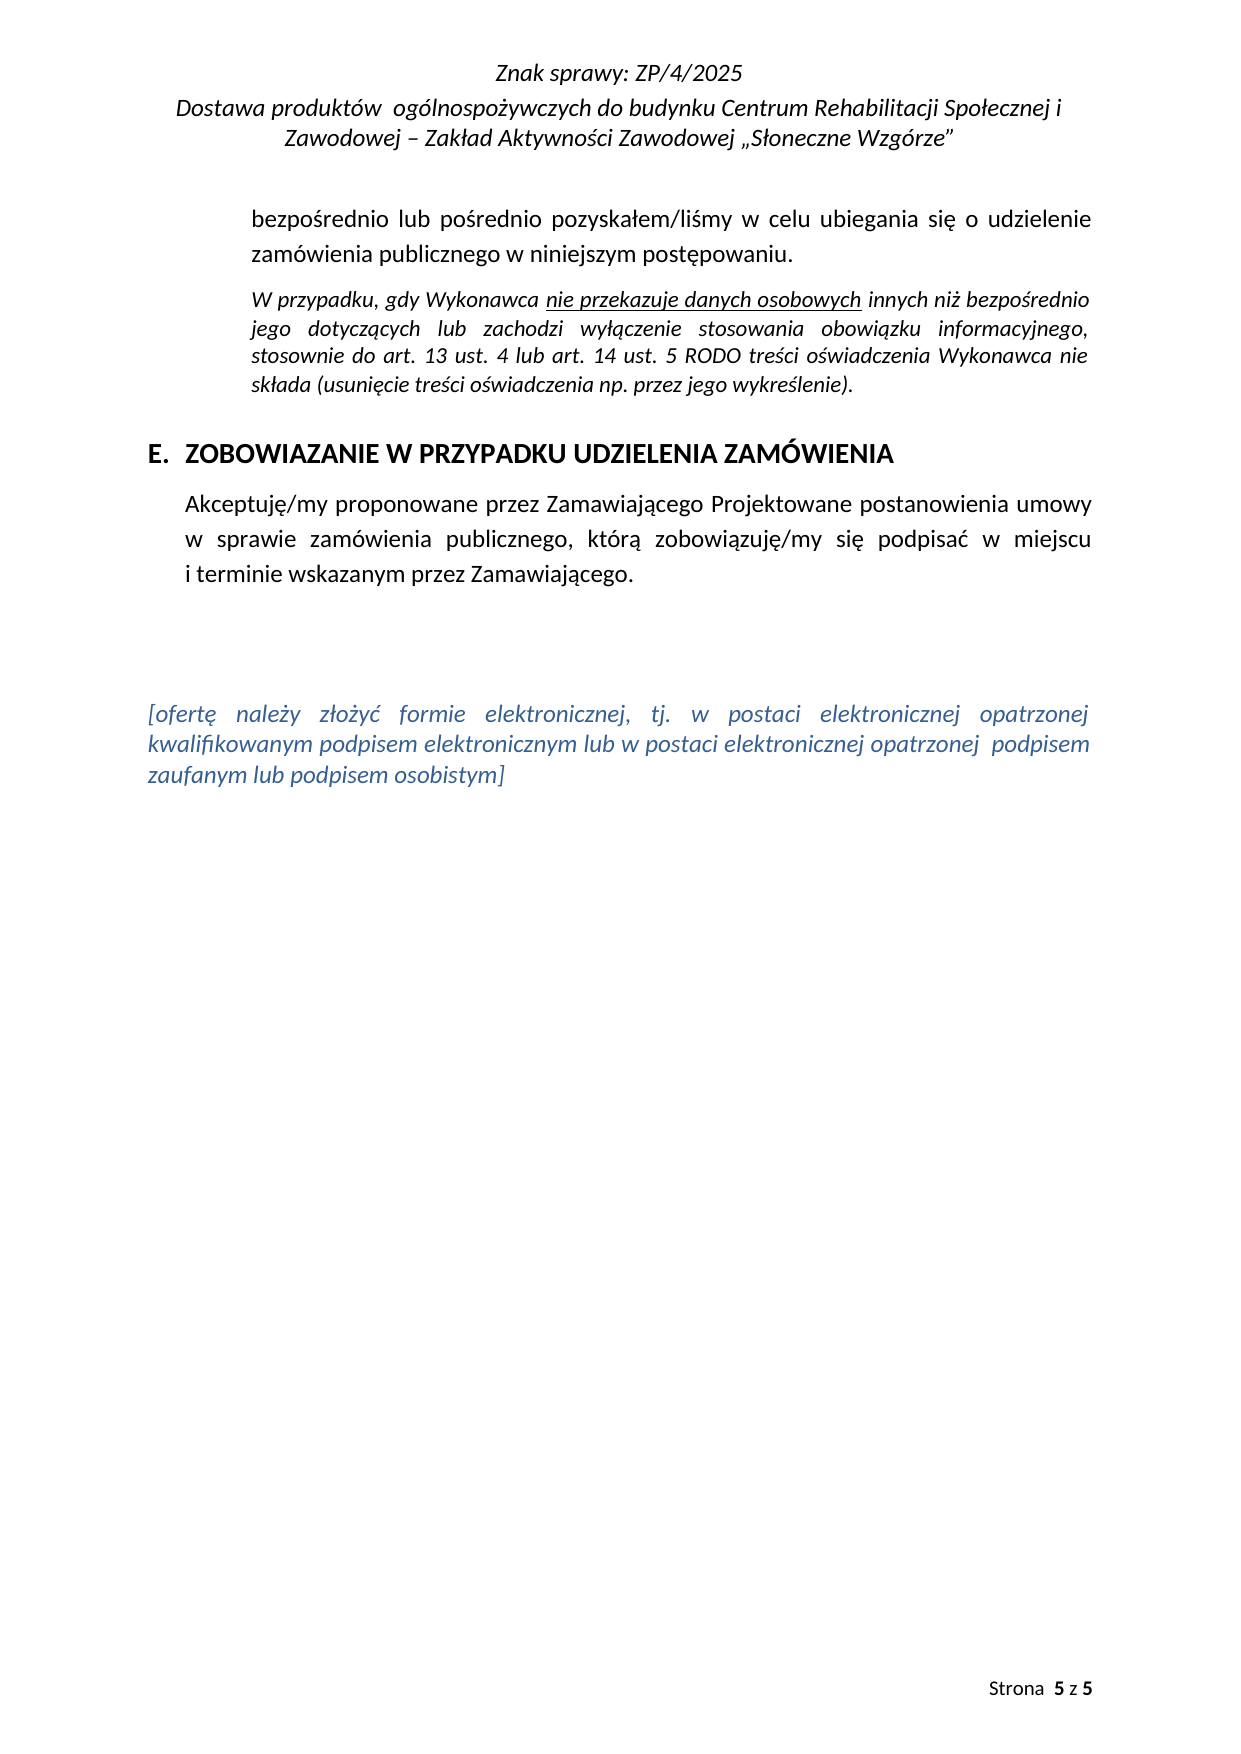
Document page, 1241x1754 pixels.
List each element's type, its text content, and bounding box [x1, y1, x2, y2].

text Akceptuję/my proponowane przez Zamawiającego Projektowane postanowienia umowy w sprawie zamówienia publicznego, którą zobowiązuję/my się podpisać w miejscu i terminie wskazanym przez Zamawiającego. [185, 489, 1092, 589]
list ZOBOWIAZANIE W PRZYPADKU UDZIELENIA ZAMÓWIENIA [148, 435, 1092, 471]
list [192, 203, 1092, 269]
text [ofertę należy złożyć formie elektronicznej, tj. w postaci elektronicznej opatrzonej kwalifikowanym podpisem elektronicznym lub w postaci elektronicznej opatrzonej podpisem zaufanym lub podpisem osobistym] [148, 698, 1092, 789]
text W przypadku, gdy Wykonawca nie przekazuje danych osobowych innych niż bezpośrednio jego dotyczących lub zachodzi wyłączenie stosowania obowiązku informacyjnego, stosownie do art. 13 ust. 4 lub art. 14 ust. 5 RODO treści oświadczenia Wykonawca nie składa (usunięcie treści oświadczenia np. przez jego wykreślenie). [251, 286, 1092, 398]
